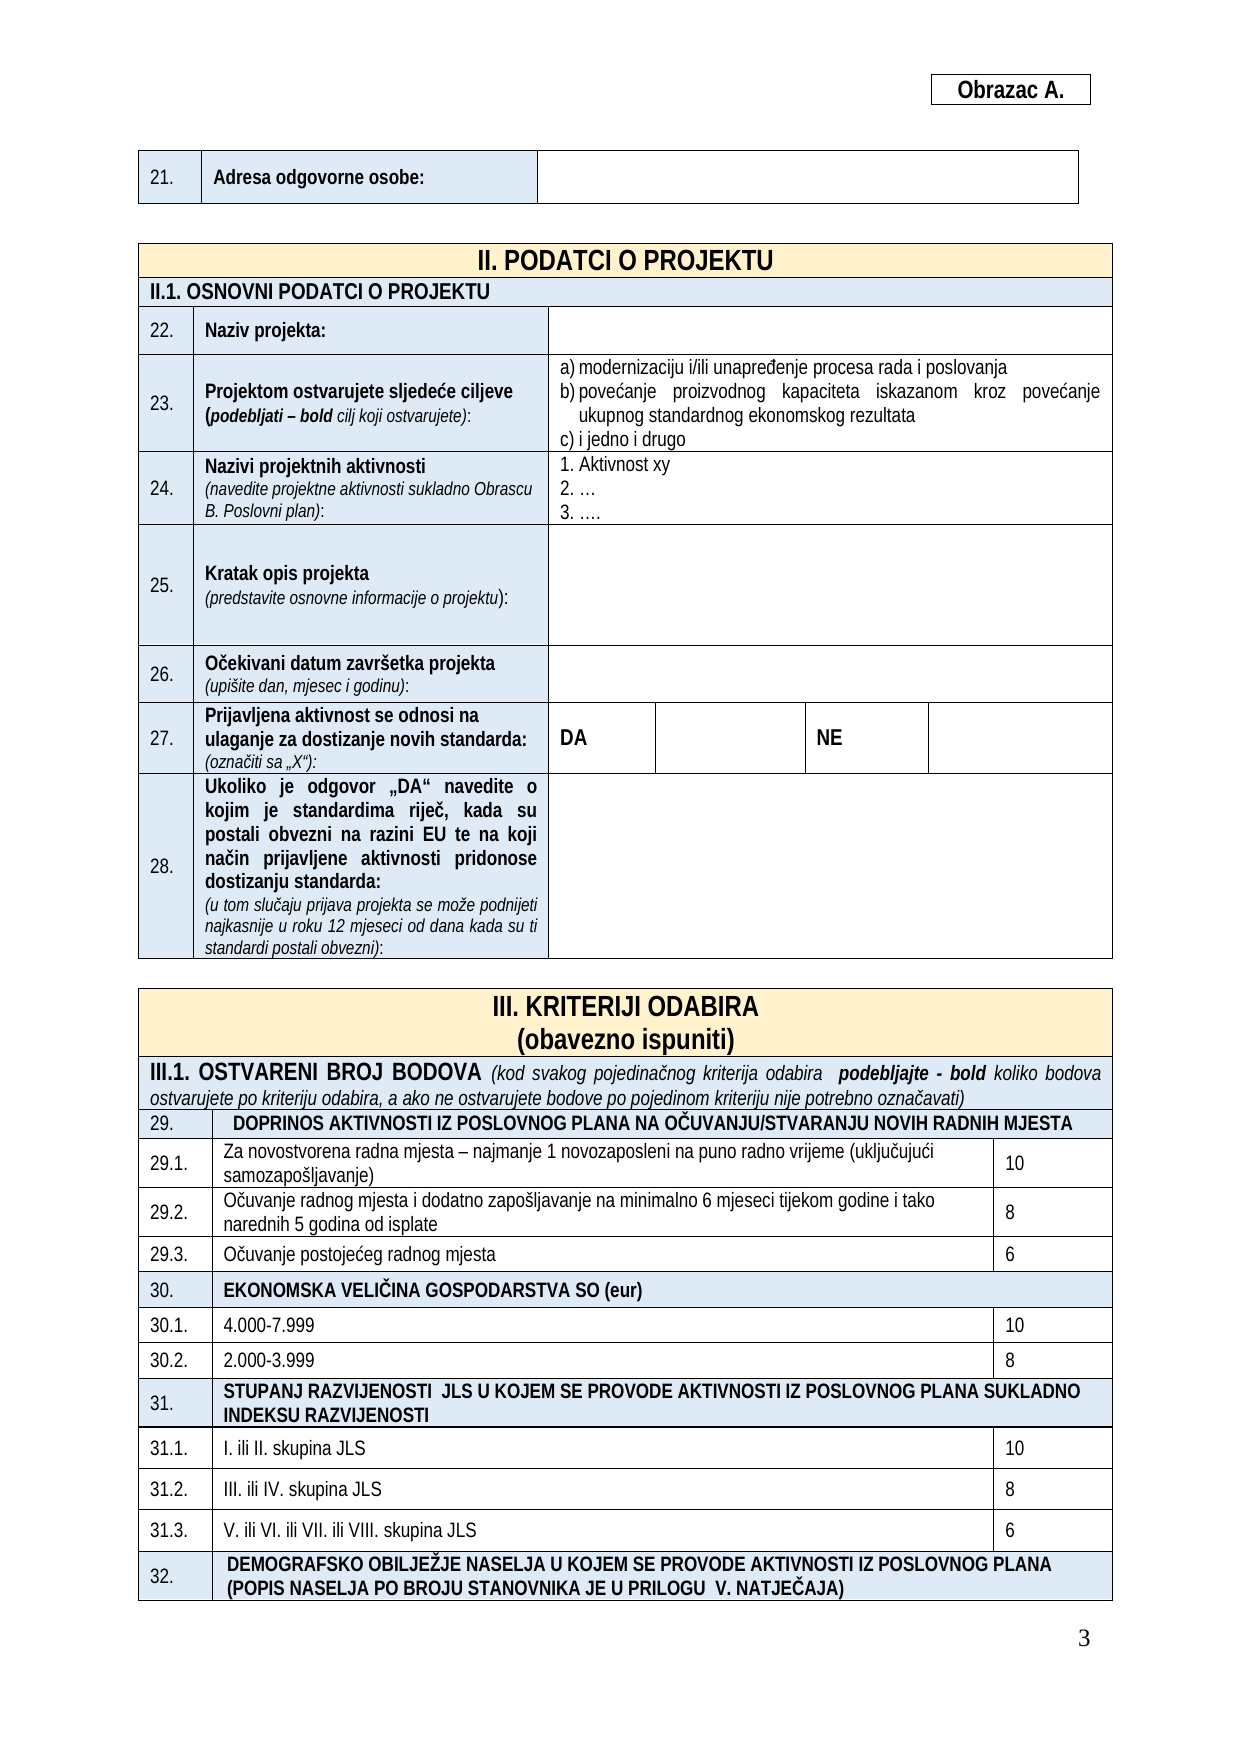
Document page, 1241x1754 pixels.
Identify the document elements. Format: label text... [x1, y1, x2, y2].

table_cell 8 [994, 1343, 1112, 1377]
table_cell 10 [994, 1139, 1112, 1187]
table_cell Očuvanje radnog mjesta i dodatno zapošljavanje na minimalno 6 mjeseci tijekom godine i tako narednih 5 godina od isplate [213, 1188, 993, 1236]
table_cell 31.3. [139, 1510, 212, 1551]
table_cell Kratak opis projekta (predstavite osnovne informacije o projektu): [194, 525, 548, 644]
table_cell 4.000-7.999 [213, 1308, 993, 1342]
table_cell 21. [139, 151, 201, 203]
table_cell EKONOMSKA VELIČINA GOSPODARSTVA SO (eur) [213, 1272, 1112, 1307]
table_cell Za novostvorena radna mjesta – najmanje 1 novozaposleni na puno radno vrijeme (uključujući samozapošljavanje) [213, 1139, 993, 1187]
table_cell 23. [139, 355, 193, 451]
table_cell 22. [139, 307, 193, 354]
table_cell 6 [994, 1237, 1112, 1271]
table_cell 10 [994, 1308, 1112, 1342]
table_cell DEMOGRAFSKO OBILJEŽJE NASELJA U KOJEM SE PROVODE AKTIVNOSTI IZ POSLOVNOG PLANA (POPIS NASELJA PO BROJU STANOVNIKA JE U PRILOGU V. NATJEČAJA) [213, 1552, 1112, 1599]
table_cell Naziv projekta: [194, 307, 548, 354]
table_header II. PODATCI O PROJEKTU [139, 244, 1112, 277]
table_cell 28. [139, 774, 193, 958]
table_cell NE [806, 703, 928, 773]
table_cell 8 [994, 1188, 1112, 1236]
table_cell 10 [994, 1428, 1112, 1468]
table_cell Očekivani datum završetka projekta (upišite dan, mjesec i godinu): [194, 646, 548, 702]
table_cell Nazivi projektnih aktivnosti (navedite projektne aktivnosti sukladno Obrascu B. Poslovni plan): [194, 452, 548, 524]
table_cell modernizaciju i/ili unapređenje procesa rada i poslovanja povećanje proizvodnog kapaciteta iskazanom kroz povećanje ukupnog standardnog ekonomskog rezultata i jedno i drugo [549, 355, 1112, 451]
table_cell [538, 151, 1078, 203]
table_cell Projektom ostvarujete sljedeće ciljeve (podebljati – bold cilj koji ostvarujete): [194, 355, 548, 451]
table_cell Očuvanje postojećeg radnog mjesta [213, 1237, 993, 1271]
table_cell III. ili IV. skupina JLS [213, 1469, 993, 1509]
table_cell 30.1. [139, 1308, 212, 1342]
table_cell Adresa odgovorne osobe: [202, 151, 537, 203]
table_cell III.1. OSTVARENI BROJ BODOVA (kod svakog pojedinačnog kriterija odabira podebljajte - bold koliko bodova ostvarujete po kriteriju odabira, a ako ne ostvarujete bodove po pojedinom kriteriju nije potrebno označavati) [139, 1057, 1112, 1109]
table_cell [656, 703, 805, 773]
table_cell [549, 646, 1112, 702]
table_cell STUPANJ RAZVIJENOSTI JLS U KOJEM SE PROVODE AKTIVNOSTI IZ POSLOVNOG PLANA SUKLADNO INDEKSU RAZVIJENOSTI [213, 1379, 1112, 1426]
table_cell I. ili II. skupina JLS [213, 1428, 993, 1468]
table_cell 8 [994, 1469, 1112, 1509]
table_cell 25. [139, 525, 193, 644]
table_cell 31.1. [139, 1428, 212, 1468]
table_cell 29.2. [139, 1188, 212, 1236]
table_cell [549, 525, 1112, 644]
table_cell 2.000-3.999 [213, 1343, 993, 1377]
table_cell 29. [139, 1110, 212, 1138]
table_cell [929, 703, 1112, 773]
table_cell 29.1. [139, 1139, 212, 1187]
table_cell Ukoliko je odgovor „DA“ navedite o kojim je standardima riječ, kada su postali obvezni na razini EU te na koji način prijavljene aktivnosti pridonose dostizanju standarda: (u tom slučaju prijava projekta se može podnijeti najkasnije u roku 12 mjeseci od dana kada su ti standardi postali obvezni): [194, 774, 548, 958]
table_cell 31. [139, 1379, 212, 1426]
table_cell Prijavljena aktivnost se odnosi na ulaganje za dostizanje novih standarda: (označiti sa „X“): [194, 703, 548, 773]
table_cell 1. Aktivnost xy 2. … 3. …. [549, 452, 1112, 524]
table_header III. KRITERIJI ODABIRA (obavezno ispuniti) [139, 989, 1112, 1056]
table_cell 32. [139, 1552, 212, 1599]
table_cell V. ili VI. ili VII. ili VIII. skupina JLS [213, 1510, 993, 1551]
table_cell II.1. OSNOVNI PODATCI O PROJEKTU [139, 278, 1112, 306]
table_cell 31.2. [139, 1469, 212, 1509]
table_cell 30. [139, 1272, 212, 1307]
table_cell [549, 774, 1112, 958]
table_cell DA [549, 703, 655, 773]
table_cell 30.2. [139, 1343, 212, 1377]
table_cell DOPRINOS AKTIVNOSTI IZ POSLOVNOG PLANA NA OČUVANJU/STVARANJU NOVIH RADNIH MJESTA [213, 1110, 1112, 1138]
table_cell 26. [139, 646, 193, 702]
table_cell 29.3. [139, 1237, 212, 1271]
table_cell 27. [139, 703, 193, 773]
table_cell 24. [139, 452, 193, 524]
table_cell [549, 307, 1112, 354]
table_cell 6 [994, 1510, 1112, 1551]
